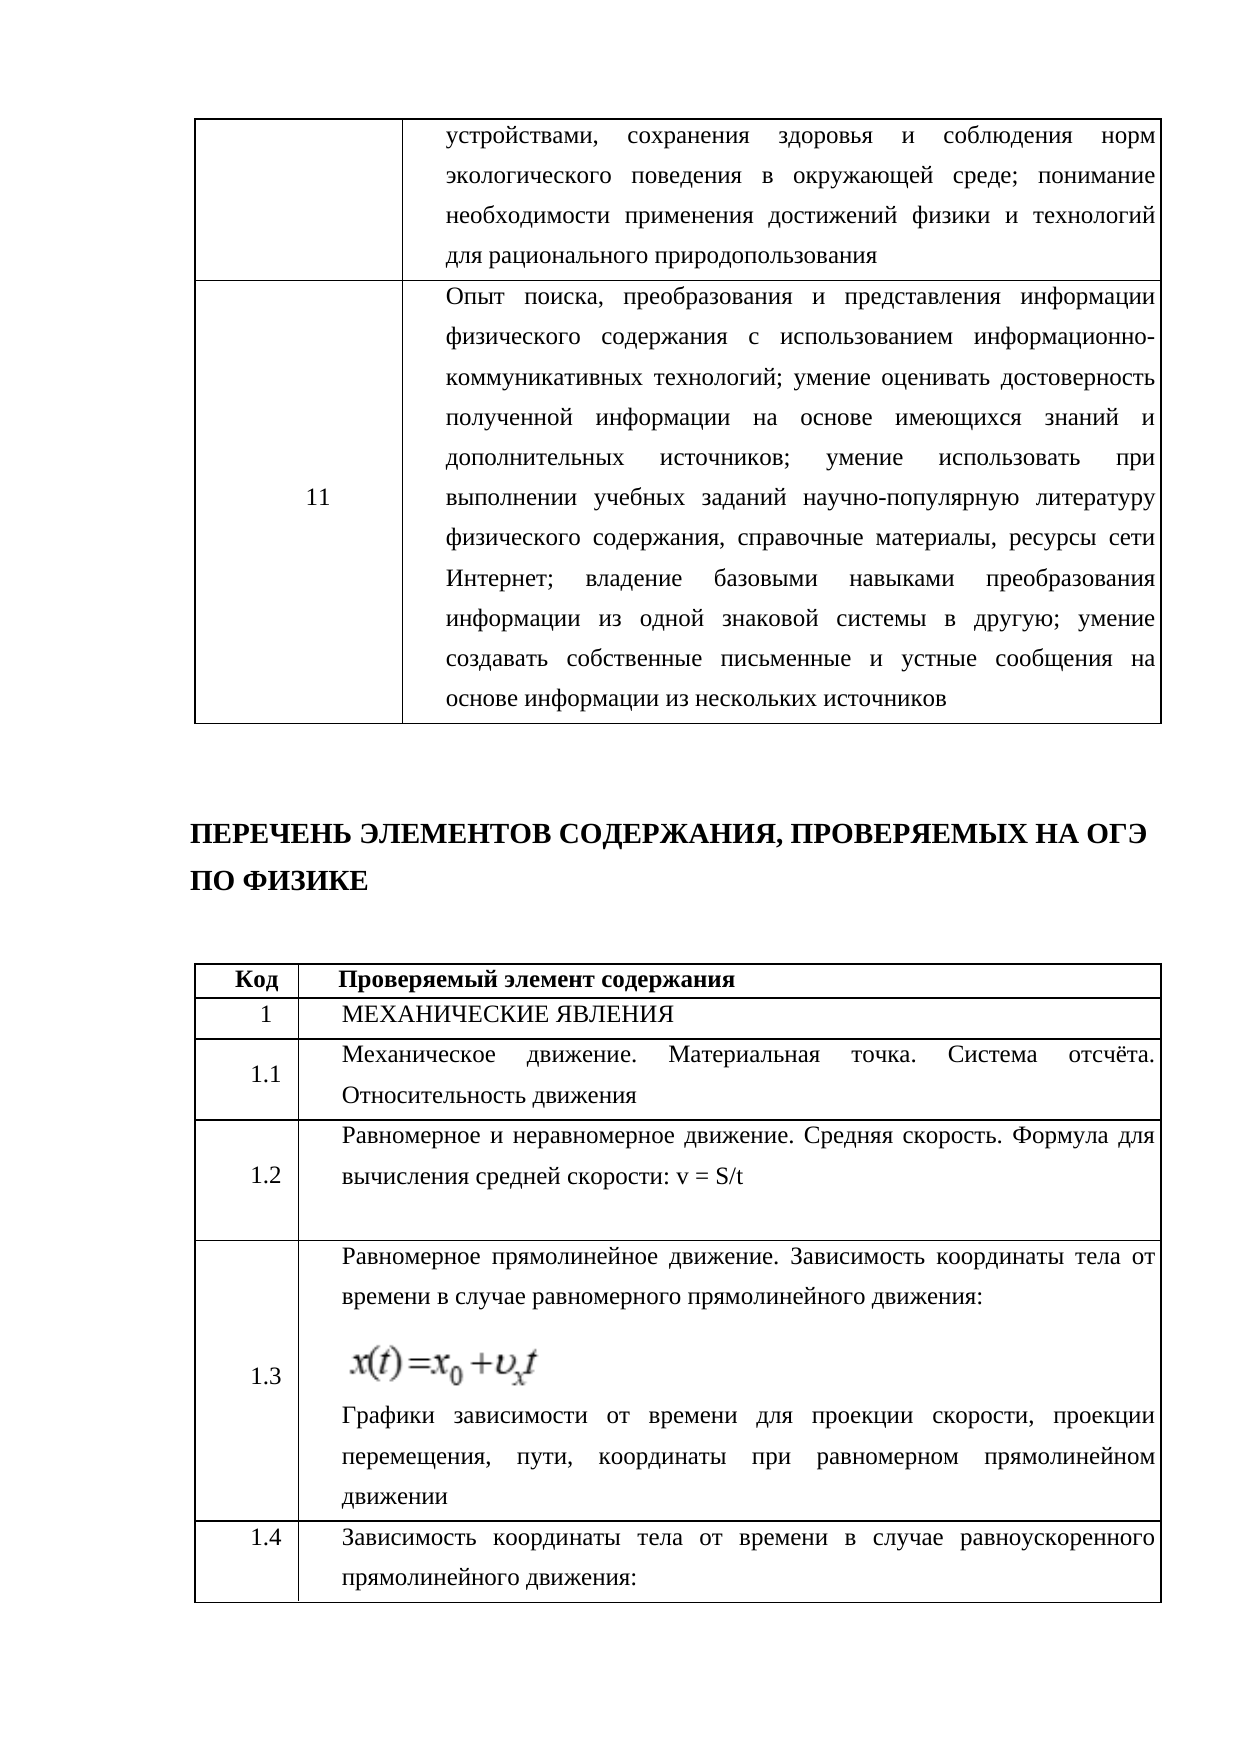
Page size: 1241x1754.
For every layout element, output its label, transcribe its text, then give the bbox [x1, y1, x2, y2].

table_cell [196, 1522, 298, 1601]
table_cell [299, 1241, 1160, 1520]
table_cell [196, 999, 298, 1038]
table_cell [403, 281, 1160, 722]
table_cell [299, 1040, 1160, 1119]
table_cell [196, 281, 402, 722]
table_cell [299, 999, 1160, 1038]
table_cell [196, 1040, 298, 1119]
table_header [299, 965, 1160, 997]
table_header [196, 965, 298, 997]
text ПЕРЕЧЕНЬ ЭЛЕМЕНТОВ СОДЕРЖАНИЯ, ПРОВЕРЯЕМЫХ НА ОГЭ ПО ФИЗИКЕ [190, 816, 1152, 897]
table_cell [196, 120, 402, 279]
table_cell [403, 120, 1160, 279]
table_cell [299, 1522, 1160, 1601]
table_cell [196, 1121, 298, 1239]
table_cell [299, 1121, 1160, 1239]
picture [341, 1321, 550, 1397]
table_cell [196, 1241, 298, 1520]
